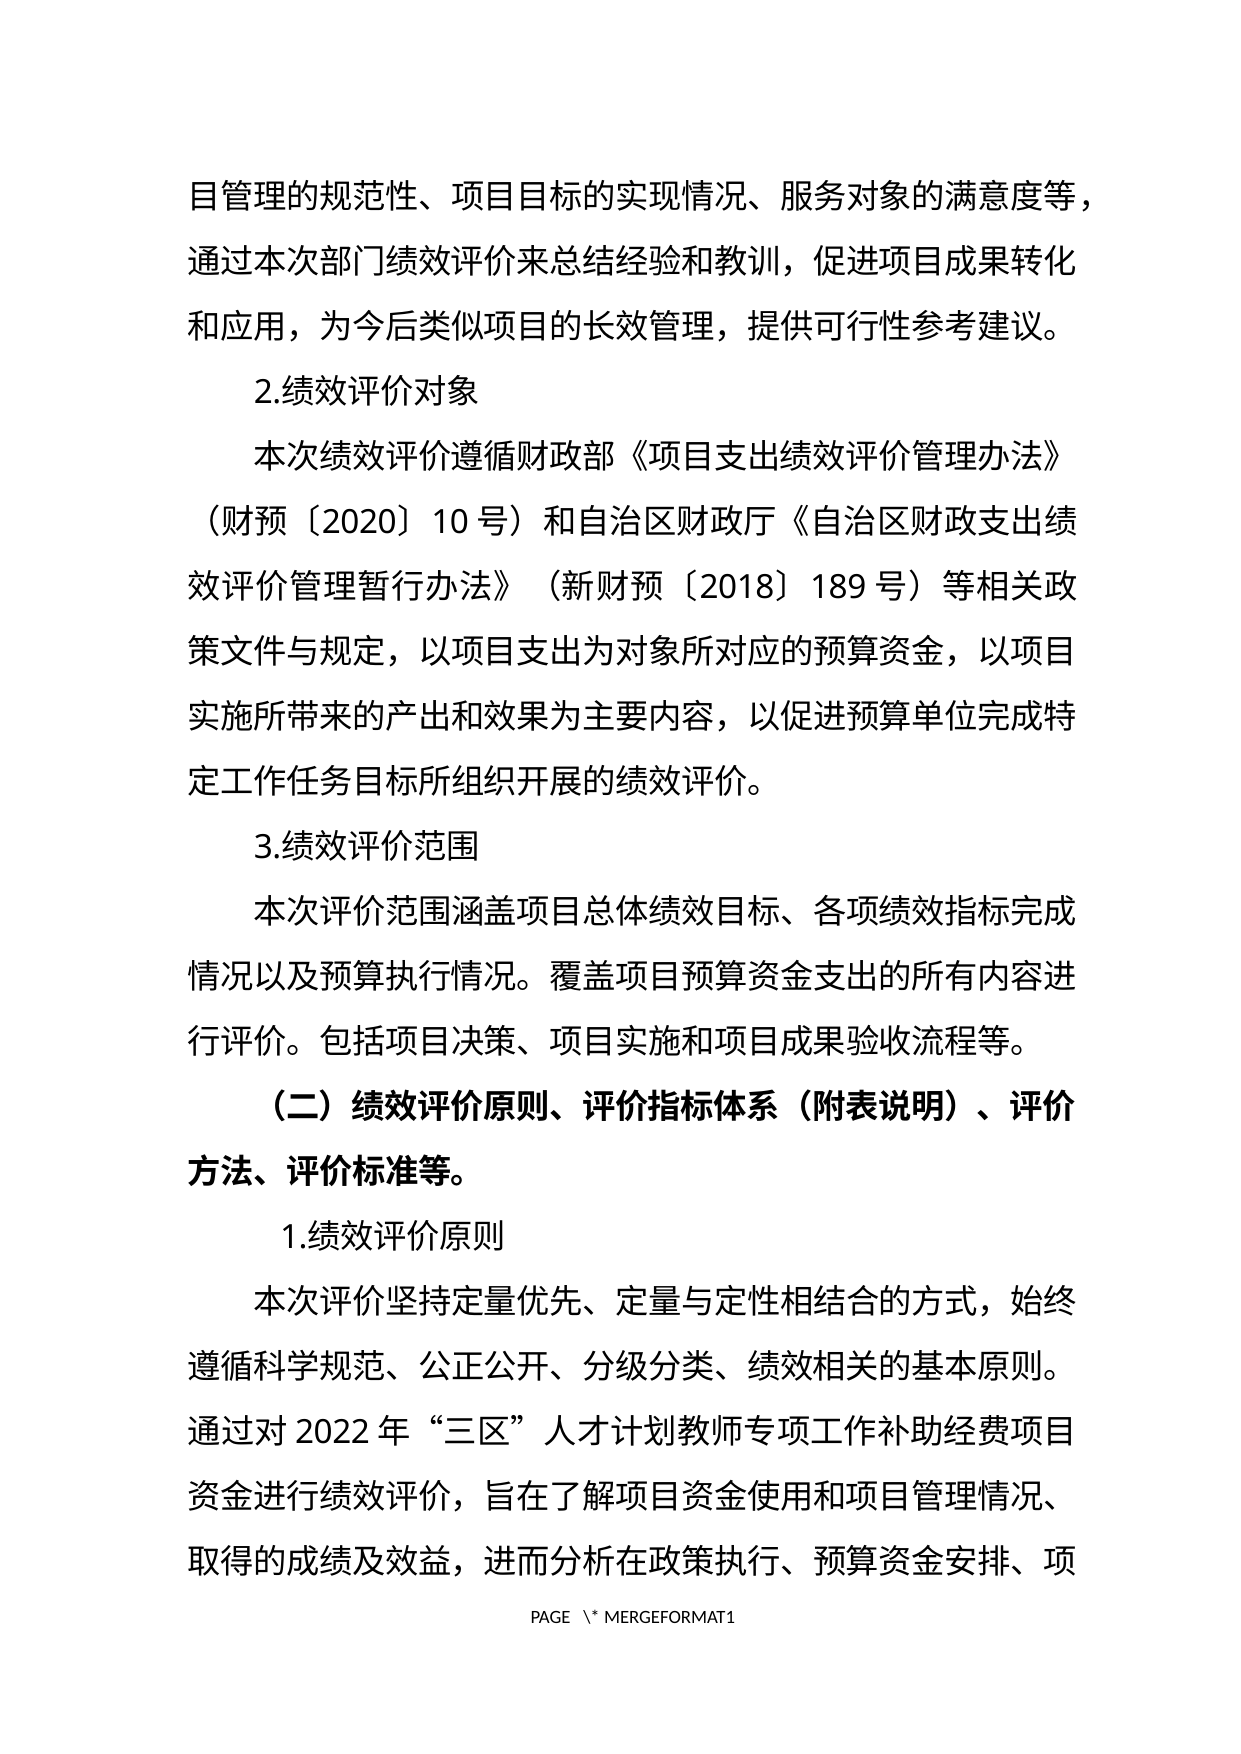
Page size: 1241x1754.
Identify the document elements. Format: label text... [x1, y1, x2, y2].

text （二）绩效评价原则、评价指标体系（附表说明）、评价方法、评价标准等。 [187, 1072, 1078, 1202]
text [187, 1202, 1078, 1592]
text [187, 162, 1078, 1072]
